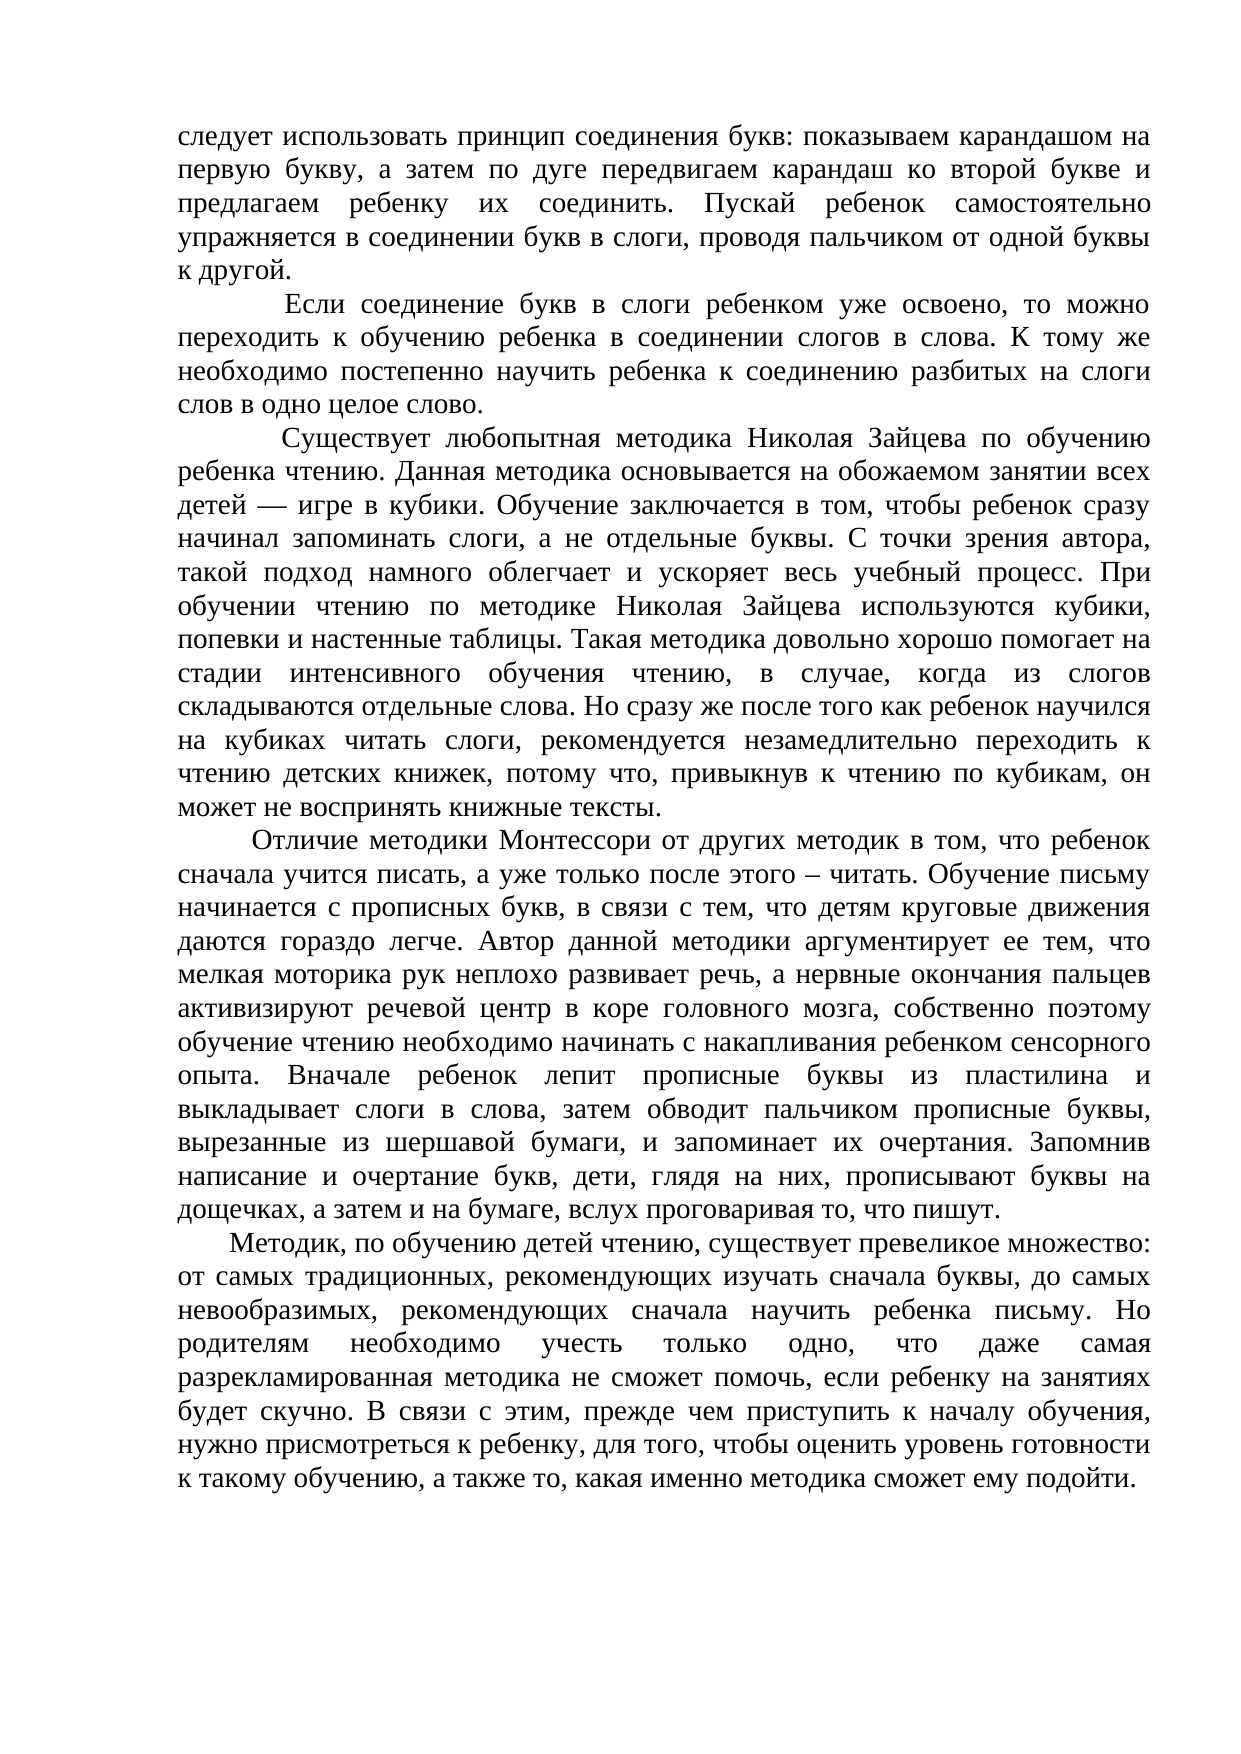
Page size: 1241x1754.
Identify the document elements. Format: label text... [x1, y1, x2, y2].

text Существует любопытная методика Николая Зайцева по обучению ребенка чтению. Данная методика основывается на обожаемом занятии всех детей — игре в кубики. Обучение заключается в том, чтобы ребенок сразу начинал запоминать слоги, а не отдельные буквы. С точки зрения автора, такой подход намного облегчает и ускоряет весь учебный процесс. При обучении чтению по методике Николая Зайцева используются кубики, попевки и настенные таблицы. Такая методика довольно хорошо помогает на стадии интенсивного обучения чтению, в случае, когда из слогов складываются отдельные слова. Но сразу же после того как ребенок научился на кубиках читать слоги, рекомендуется незамедлительно переходить к чтению детских книжек, потому что, привыкнув к чтению по кубикам, он может не воспринять книжные тексты. [177, 420, 1152, 822]
text Методик, по обучению детей чтению, существует превеликое множество: от самых традиционных, рекомендующих изучать сначала буквы, до самых невообразимых, рекомендующих сначала научить ребенка письму. Но родителям необходимо учесть только одно, что даже самая разрекламированная методика не сможет помочь, если ребенку на занятиях будет скучно. В связи с этим, прежде чем приступить к началу обучения, нужно присмотреться к ребенку, для того, чтобы оценить уровень готовности к такому обучению, а также то, какая именно методика сможет ему подойти. [177, 1225, 1152, 1493]
text Если соединение букв в слоги ребенком уже освоено, то можно переходить к обучению ребенка в соединении слогов в слова. К тому же необходимо постепенно научить ребенка к соединению разбитых на слоги слов в одно целое слово. [177, 286, 1152, 420]
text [177, 118, 1152, 286]
text Отличие методики Монтессори от других методик в том, что ребенок сначала учится писать, а уже только после этого – читать. Обучение письму начинается с прописных букв, в связи с тем, что детям круговые движения даются гораздо легче. Автор данной методики аргументирует ее тем, что мелкая моторика рук неплохо развивает речь, а нервные окончания пальцев активизируют речевой центр в коре головного мозга, собственно поэтому обучение чтению необходимо начинать с накапливания ребенком сенсорного опыта. Вначале ребенок лепит прописные буквы из пластилина и выкладывает слоги в слова, затем обводит пальчиком прописные буквы, вырезанные из шершавой бумаги, и запоминает их очертания. Запомнив написание и очертание букв, дети, глядя на них, прописывают буквы на дощечках, а затем и на бумаге, вслух проговаривая то, что пишут. [177, 822, 1152, 1225]
